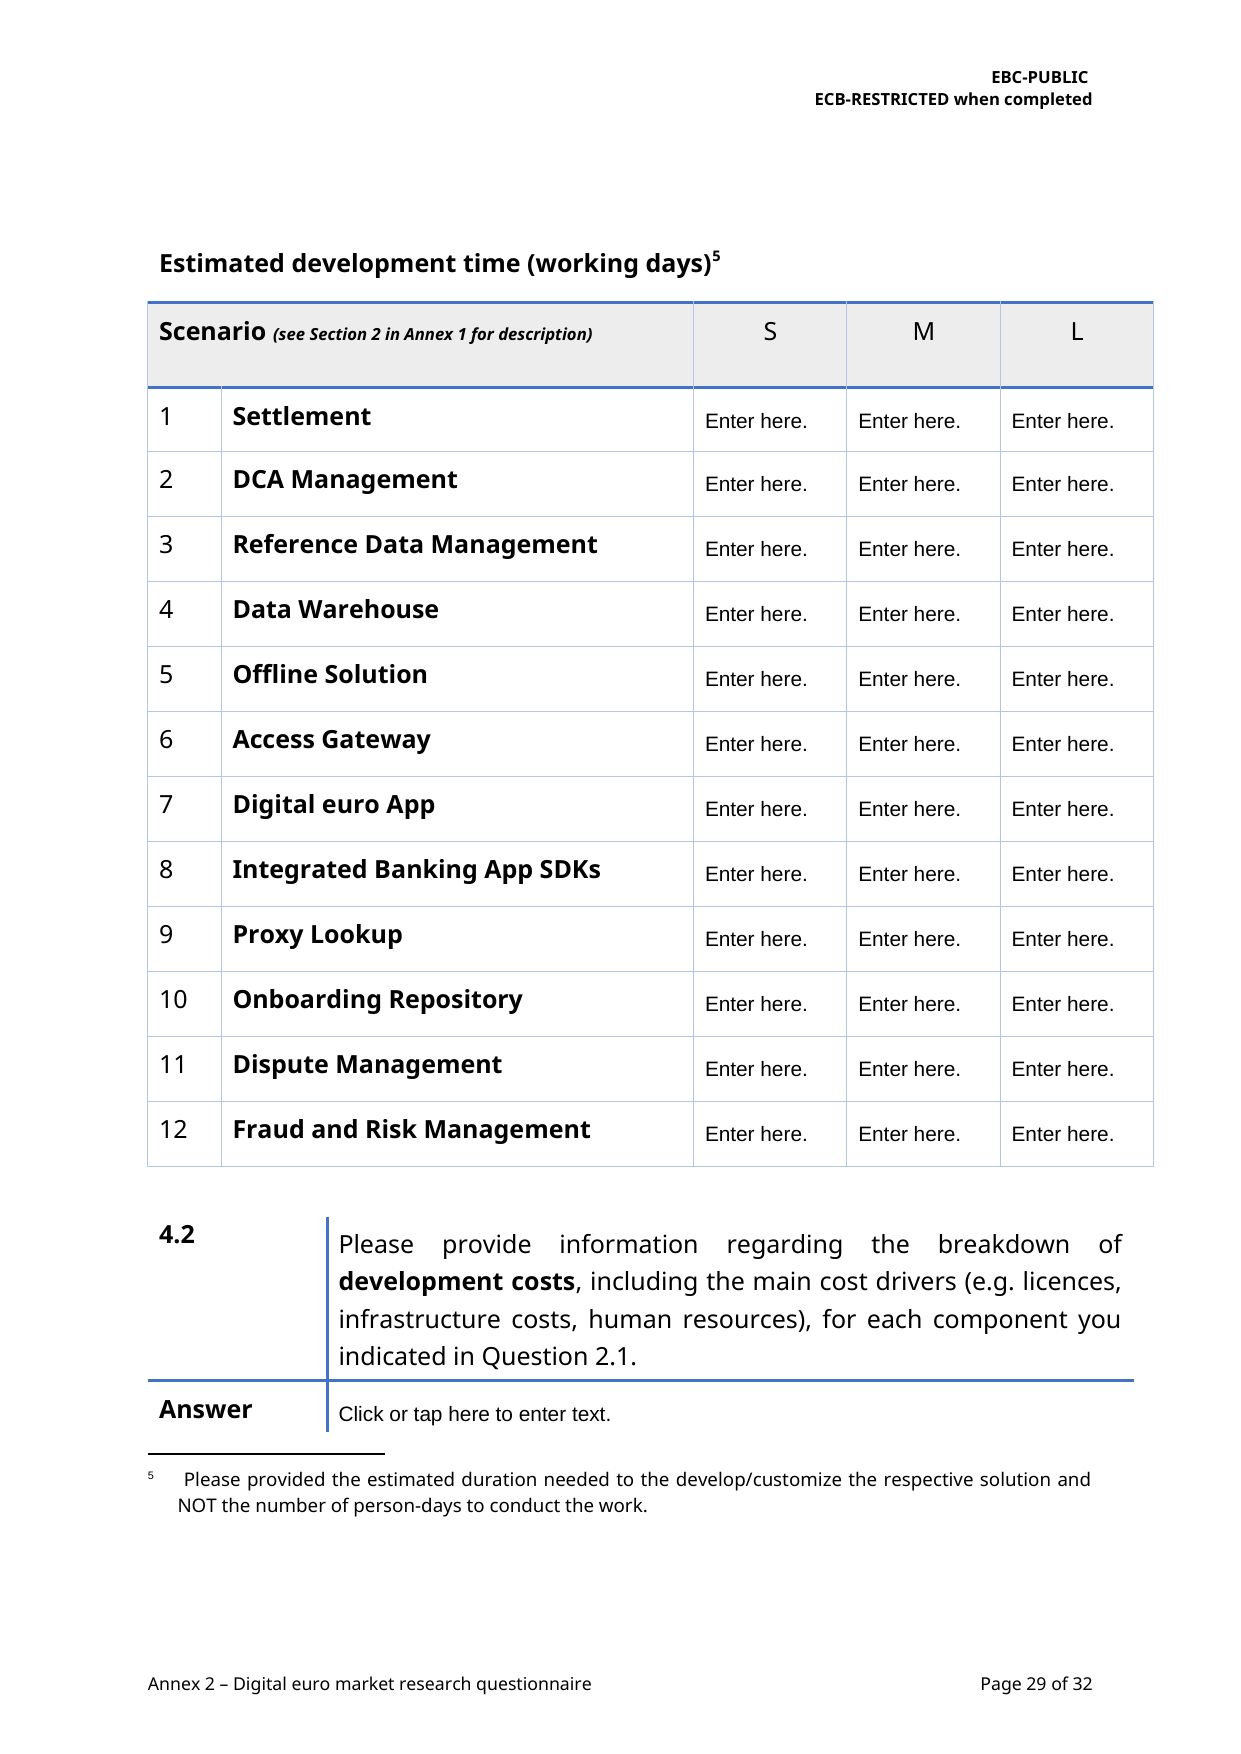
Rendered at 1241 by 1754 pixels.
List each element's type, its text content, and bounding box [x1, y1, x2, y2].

table_cell 10 [148, 972, 221, 1036]
table_cell [847, 517, 1000, 581]
table_cell [847, 647, 1000, 711]
table_cell Scenario (see Section 2 in Annex 1 for description) [148, 304, 693, 386]
table_cell Onboarding Repository [222, 972, 693, 1036]
table_cell 5 [148, 647, 221, 711]
table_cell [847, 777, 1000, 841]
table_cell [1001, 777, 1153, 841]
table_cell DCA Management [222, 452, 693, 516]
table_cell [847, 452, 1000, 516]
table_header Estimated development time (working days) [148, 236, 1153, 301]
table_cell L [1001, 304, 1153, 386]
table_cell [694, 582, 846, 646]
table_cell [1001, 1037, 1153, 1101]
table_header [148, 1217, 326, 1379]
table_cell 9 [148, 907, 221, 971]
table_cell Offline Solution [222, 647, 693, 711]
table_cell [694, 1102, 846, 1166]
table_cell [329, 1382, 1134, 1432]
table_cell 8 [148, 842, 221, 906]
table_cell 1 [148, 389, 221, 451]
table_cell 11 [148, 1037, 221, 1101]
table_header Please provide information regarding the breakdown of development costs, including the main cost drivers (e.g. licences, infrastructure costs, human resources), for each component you indicated in Question 2.1. [329, 1217, 1134, 1379]
table_cell [694, 517, 846, 581]
table_cell [1001, 582, 1153, 646]
table_cell Reference Data Management [222, 517, 693, 581]
table_cell M [847, 304, 1000, 386]
table_cell Data Warehouse [222, 582, 693, 646]
table_cell [1001, 907, 1153, 971]
table_cell Digital euro App [222, 777, 693, 841]
table_cell [847, 1102, 1000, 1166]
table_cell [694, 777, 846, 841]
table_cell 3 [148, 517, 221, 581]
table_cell S [694, 304, 846, 386]
table_cell [847, 972, 1000, 1036]
table_cell Dispute Management [222, 1037, 693, 1101]
table_cell [694, 712, 846, 776]
table_cell [1001, 842, 1153, 906]
table_cell [1001, 517, 1153, 581]
table_cell 4 [148, 582, 221, 646]
table_cell [1001, 389, 1153, 451]
table_cell Proxy Lookup [222, 907, 693, 971]
table_cell Access Gateway [222, 712, 693, 776]
table_cell 2 [148, 452, 221, 516]
table_cell [847, 1037, 1000, 1101]
table_cell [847, 907, 1000, 971]
table_cell [694, 907, 846, 971]
table_cell [1001, 972, 1153, 1036]
table_cell Answer [148, 1382, 326, 1432]
table_cell [694, 452, 846, 516]
table_cell [1001, 452, 1153, 516]
table_cell Fraud and Risk Management [222, 1102, 693, 1166]
table_cell 7 [148, 777, 221, 841]
table_cell [694, 647, 846, 711]
table_cell [694, 389, 846, 451]
table_cell Integrated Banking App SDKs [222, 842, 693, 906]
table_cell [694, 842, 846, 906]
table_cell [847, 842, 1000, 906]
table_cell [1001, 1102, 1153, 1166]
table_cell [847, 712, 1000, 776]
table_cell 12 [148, 1102, 221, 1166]
table_cell [1001, 712, 1153, 776]
table_cell [847, 389, 1000, 451]
table_cell [694, 972, 846, 1036]
table_cell [847, 582, 1000, 646]
table_cell Settlement [222, 389, 693, 451]
table_cell 6 [148, 712, 221, 776]
table_cell [1001, 647, 1153, 711]
table_cell [694, 1037, 846, 1101]
